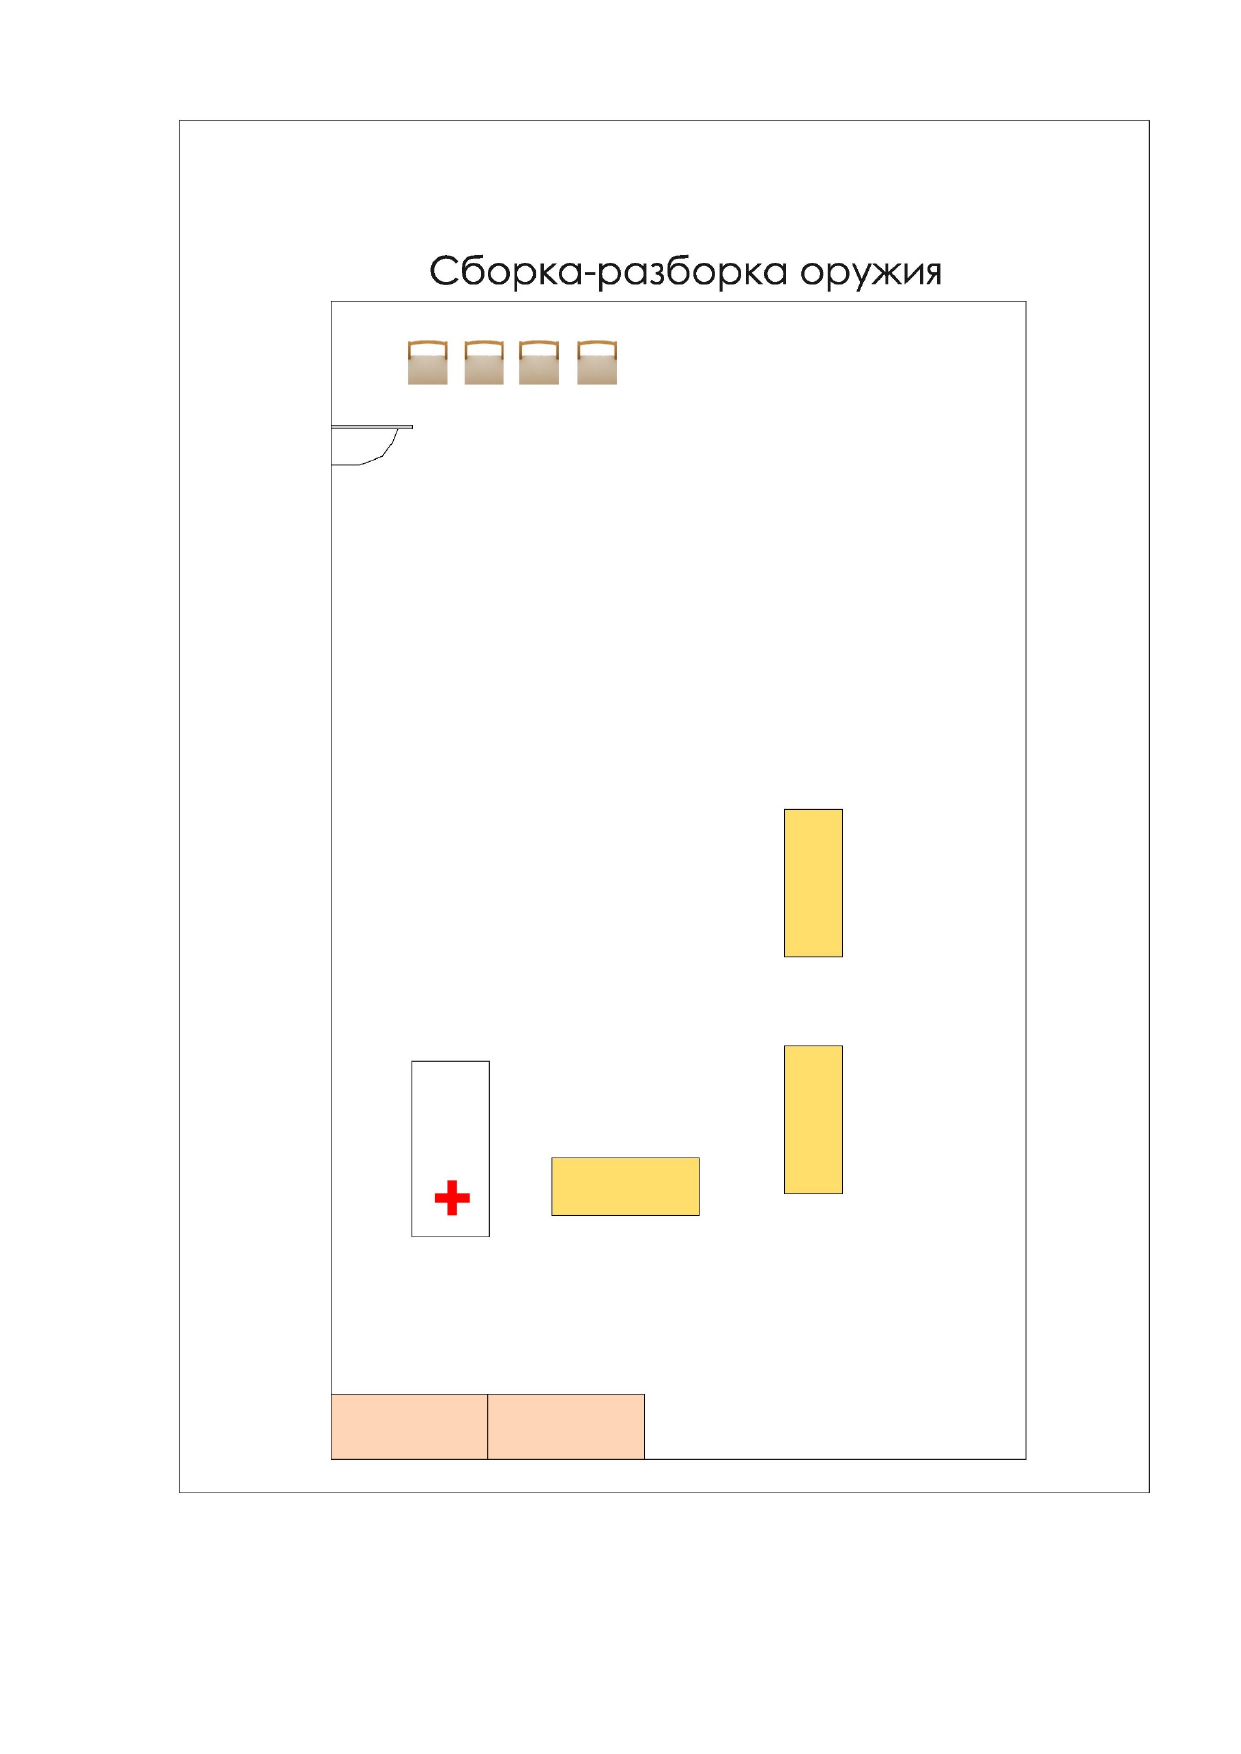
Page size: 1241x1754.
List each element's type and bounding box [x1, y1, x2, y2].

picture [177, 118, 1151, 1495]
